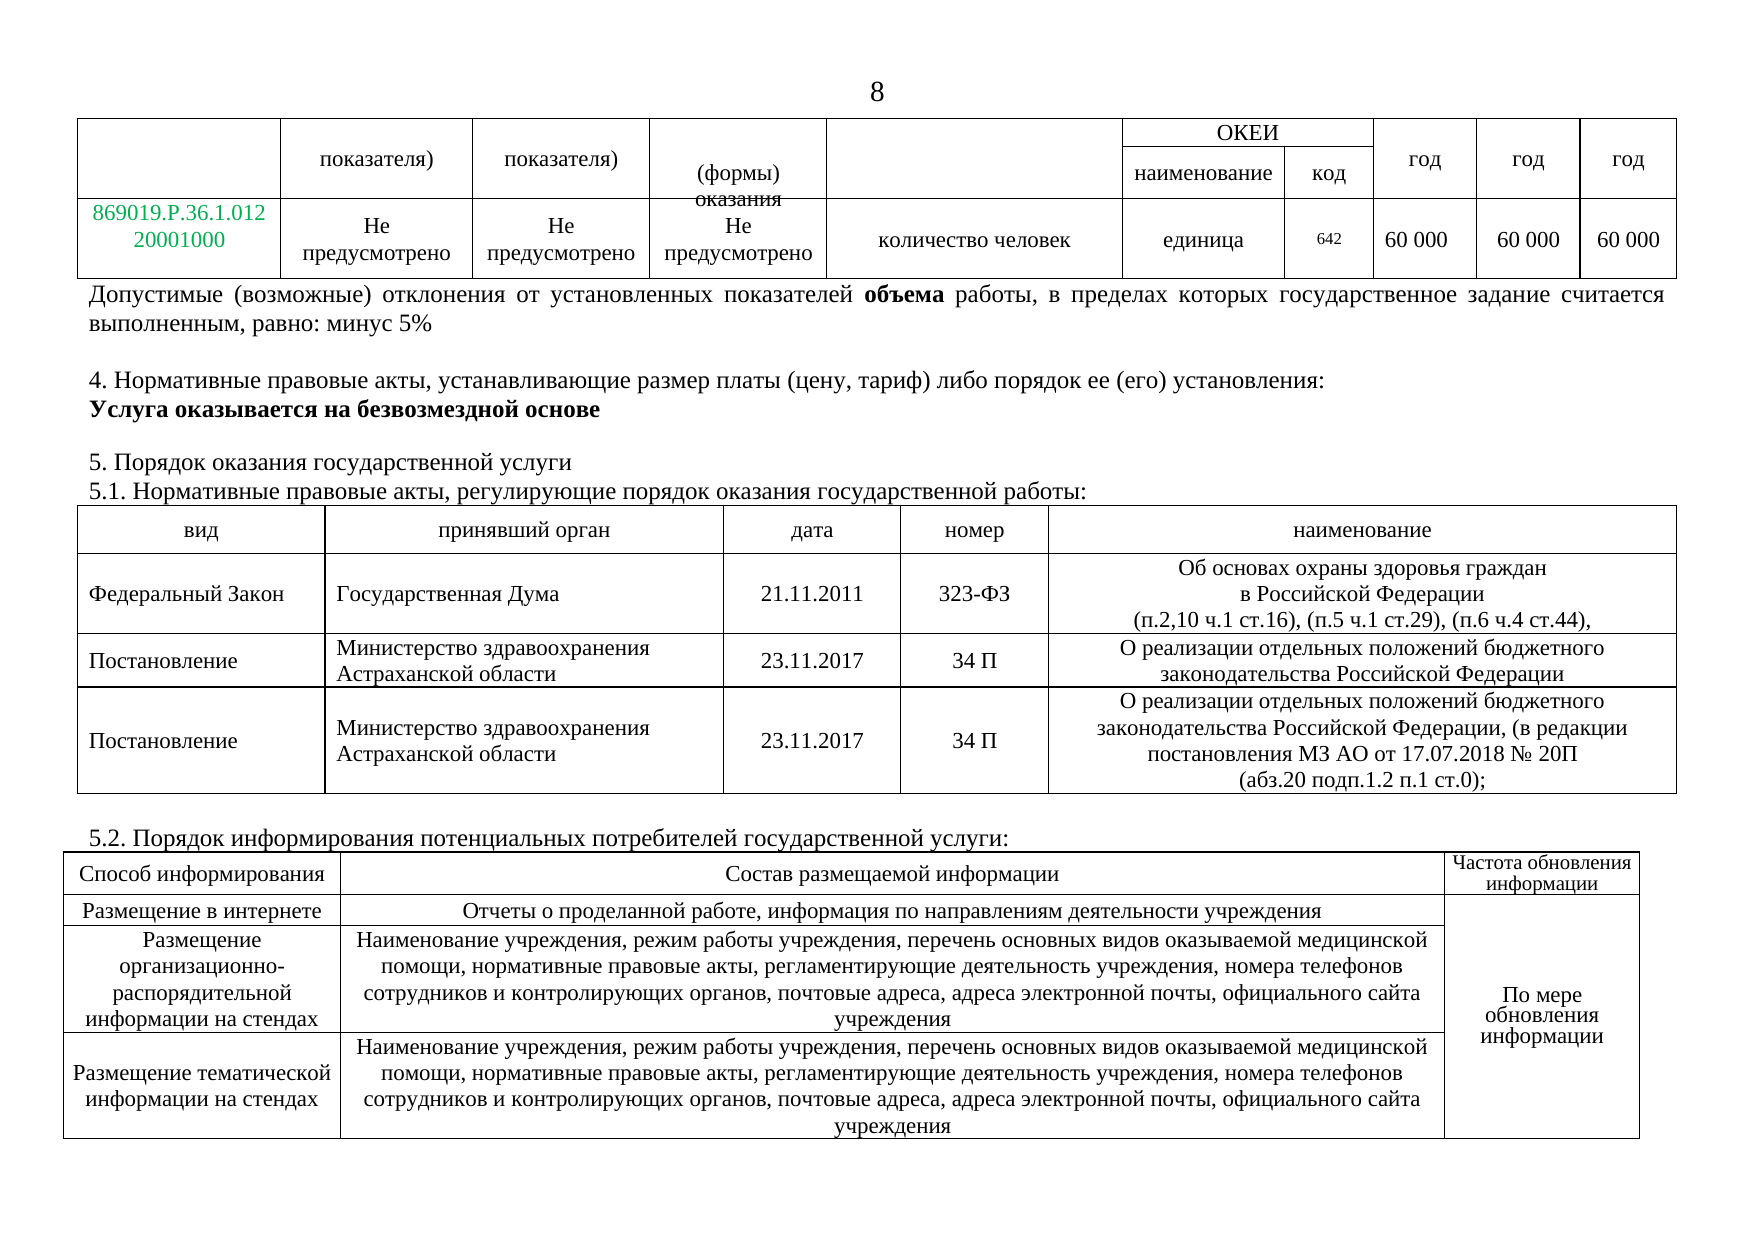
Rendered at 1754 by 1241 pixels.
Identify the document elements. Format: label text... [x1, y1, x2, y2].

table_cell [1123, 119, 1373, 146]
text 5.2. Порядок информирования потенциальных потребителей государственной услуги: [89, 823, 1665, 851]
table_cell 642 [1285, 199, 1373, 278]
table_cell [473, 119, 649, 198]
table_cell По мере обновления информации [1445, 895, 1639, 1138]
table_cell Государственная Дума [326, 554, 723, 633]
table_header Состав размещаемой информации [341, 853, 1444, 894]
table_header Частота обновления информации [1445, 853, 1639, 894]
table_header номер [901, 506, 1048, 552]
table_cell 2026 год [1477, 119, 1579, 198]
table_cell Отчеты о проделанной работе, информация по направлениям деятельности учреждения [341, 895, 1444, 925]
table_cell 869019.Р.36.1.01220001000 [78, 199, 280, 278]
table_cell Об основах охраны здоровья граждан в Российской Федерации (п.2,10 ч.1 ст.16), (п.5 ч.1 ст.29), (п.6 ч.4 ст.44), [1049, 554, 1676, 633]
text 4. Нормативные правовые акты, устанавливающие размер платы (цену, тариф) либо порядок ее (его) установления: [89, 366, 1665, 394]
table_cell Постановление [78, 688, 324, 793]
table_cell наименование [1123, 147, 1284, 198]
table_cell 60 000 [1581, 199, 1676, 278]
text 5.1. Нормативные правовые акты, регулирующие порядок оказания государственной работы: [89, 476, 1665, 505]
table_cell Размещение в интернете [64, 895, 340, 925]
table_cell код [1285, 147, 1373, 198]
table_cell 34 П [901, 688, 1048, 793]
text 5. Порядок оказания государственной услуги [89, 447, 1665, 476]
table_cell единица [1123, 199, 1284, 278]
table_cell Не предусмотрено [473, 199, 649, 278]
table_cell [281, 119, 472, 198]
table_header наименование [1049, 506, 1676, 552]
table_cell 60 000 [1477, 199, 1579, 278]
table_cell Размещение организационно-распорядительной информации на стендах [64, 926, 340, 1032]
text Допустимые (возможные) отклонения от установленных показателей объема работы, в пределах которых государственное задание считается выполненным, равно: минус 5% [89, 279, 1665, 337]
text Услуга оказывается на безвозмездной основе [89, 394, 1665, 423]
table_cell 21.11.2011 [724, 554, 900, 633]
table_cell 23.11.2017 [724, 688, 900, 793]
table_cell 323-ФЗ [901, 554, 1048, 633]
table_cell О реализации отдельных положений бюджетного законодательства Российской Федерации, (в редакции постановления МЗ АО от 17.07.2018 № 20П (абз.20 подп.1.2 п.1 ст.0); [1049, 688, 1676, 793]
table_cell О реализации отдельных положений бюджетного законодательства Российской Федерации [1049, 634, 1676, 686]
table_cell 34 П [901, 634, 1048, 686]
table_cell 23.11.2017 [724, 634, 900, 686]
table_cell Не предусмотрено [281, 199, 472, 278]
table_header Способ информирования [64, 853, 340, 894]
table_cell Федеральный Закон [78, 554, 324, 633]
table_cell Наименование учреждения, режим работы учреждения, перечень основных видов оказываемой медицинской помощи, нормативные правовые акты, регламентирующие деятельность учреждения, номера телефонов сотрудников и контролирующих органов, почтовые адреса, адреса электронной почты, официального сайта учреждения [341, 926, 1444, 1032]
table_cell 2025 год [1374, 119, 1476, 198]
table_header дата [724, 506, 900, 552]
table_cell 2027 год [1581, 119, 1676, 198]
table_cell количество человек [827, 199, 1122, 278]
table_cell Министерство здравоохранения Астраханской области [326, 634, 723, 686]
table_cell Не предусмотрено [650, 199, 826, 278]
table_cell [827, 119, 1122, 198]
table_cell Наименование учреждения, режим работы учреждения, перечень основных видов оказываемой медицинской помощи, нормативные правовые акты, регламентирующие деятельность учреждения, номера телефонов сотрудников и контролирующих органов, почтовые адреса, адреса электронной почты, официального сайта учреждения [341, 1033, 1444, 1138]
table_header вид [78, 506, 324, 552]
table_header принявший орган [326, 506, 723, 552]
table_cell Постановление [78, 634, 324, 686]
table_cell Размещение тематической информации на стендах [64, 1033, 340, 1138]
table_cell 60 000 [1374, 199, 1476, 278]
table_cell Министерство здравоохранения Астраханской области [326, 688, 723, 793]
